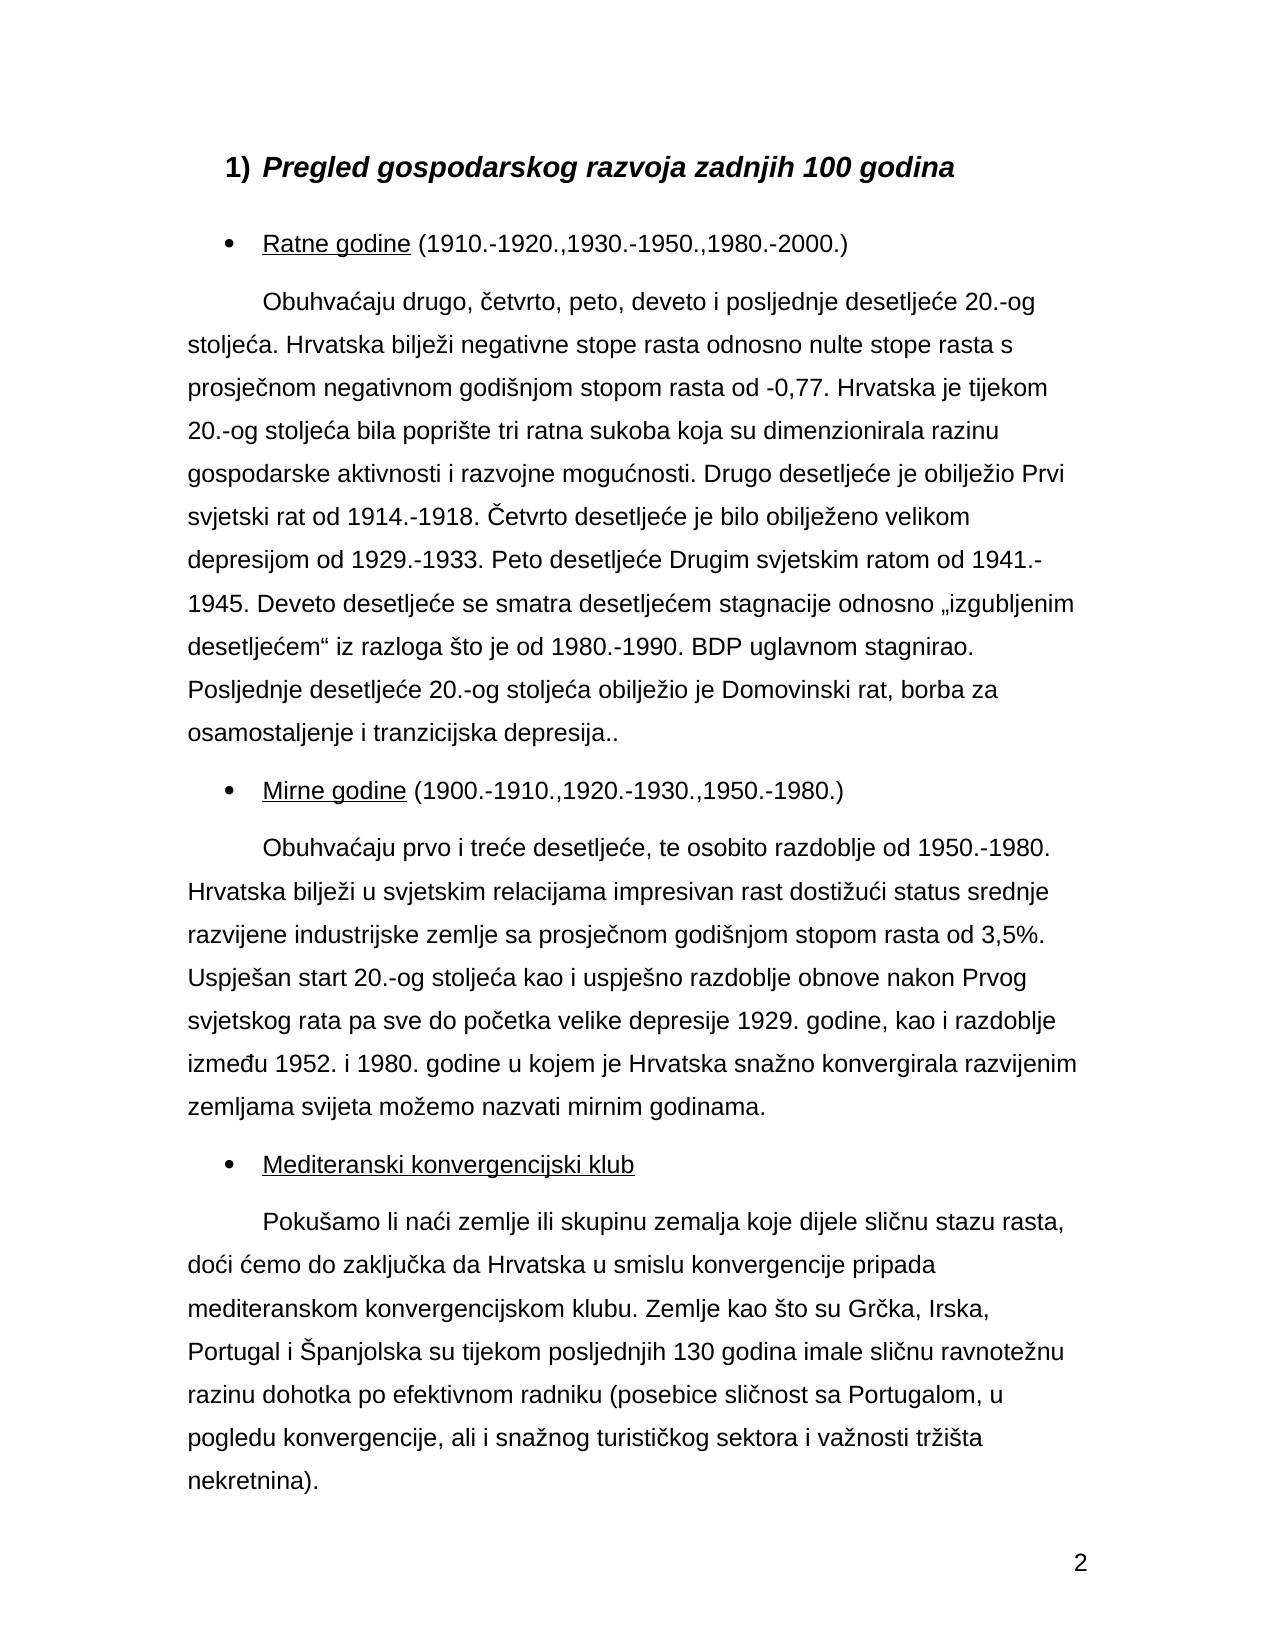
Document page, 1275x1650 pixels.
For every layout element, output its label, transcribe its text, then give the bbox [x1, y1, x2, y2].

list Mediteranski konvergencijski klub [225, 1150, 1088, 1178]
text Obuhvaćaju prvo i treće desetljeće, te osobito razdoblje od 1950.-1980. Hrvatska bilježi u svjetskim relacijama impresivan rast dostižući status srednje razvijene industrijske zemlje sa prosječnom godišnjom stopom rasta od 3,5%. Uspješan start 20.-og stoljeća kao i uspješno razdoblje obnove nakon Prvog svjetskog rata pa sve do početka velike depresije 1929. godine, kao i razdoblje između 1952. i 1980. godine u kojem je Hrvatska snažno konvergirala razvijenim zemljama svijeta možemo nazvati mirnim godinama. [187, 833, 1088, 1121]
list Ratne godine (1910.-1920.,1930.-1950.,1980.-2000.) [225, 229, 1088, 258]
text Pokušamo li naći zemlje ili skupinu zemalja koje dijele sličnu stazu rasta, doći ćemo do zaključka da Hrvatska u smislu konvergencije pripada mediteranskom konvergencijskom klubu. Zemlje kao što su Grčka, Irska, Portugal i Španjolska su tijekom posljednjih 130 godina imale sličnu ravnotežnu razinu dohotka po efektivnom radniku (posebice sličnost sa Portugalom, u pogledu konvergencije, ali i snažnog turističkog sektora i važnosti tržišta nekretnina). [187, 1207, 1088, 1495]
list Pregled gospodarskog razvoja zadnjih 100 godina [225, 150, 1088, 183]
text Obuhvaćaju drugo, četvrto, peto, deveto i posljednje desetljeće 20.-og stoljeća. Hrvatska bilježi negativne stope rasta odnosno nulte stope rasta s prosječnom negativnom godišnjom stopom rasta od -0,77. Hrvatska je tijekom 20.-og stoljeća bila poprište tri ratna sukoba koja su dimenzionirala razinu gospodarske aktivnosti i razvojne mogućnosti. Drugo desetljeće je obilježio Prvi svjetski rat od 1914.-1918. Četvrto desetljeće je bilo obilježeno velikom depresijom od 1929.-1933. Peto desetljeće Drugim svjetskim ratom od 1941.-1945. Deveto desetljeće se smatra desetljećem stagnacije odnosno „izgubljenim desetljećem“ iz razloga što je od 1980.-1990. BDP uglavnom stagnirao. Posljednje desetljeće 20.-og stoljeća obilježio je Domovinski rat, borba za osamostaljenje i tranzicijska depresija.. [187, 287, 1088, 747]
list Mirne godine (1900.-1910.,1920.-1930.,1950.-1980.) [225, 776, 1088, 804]
